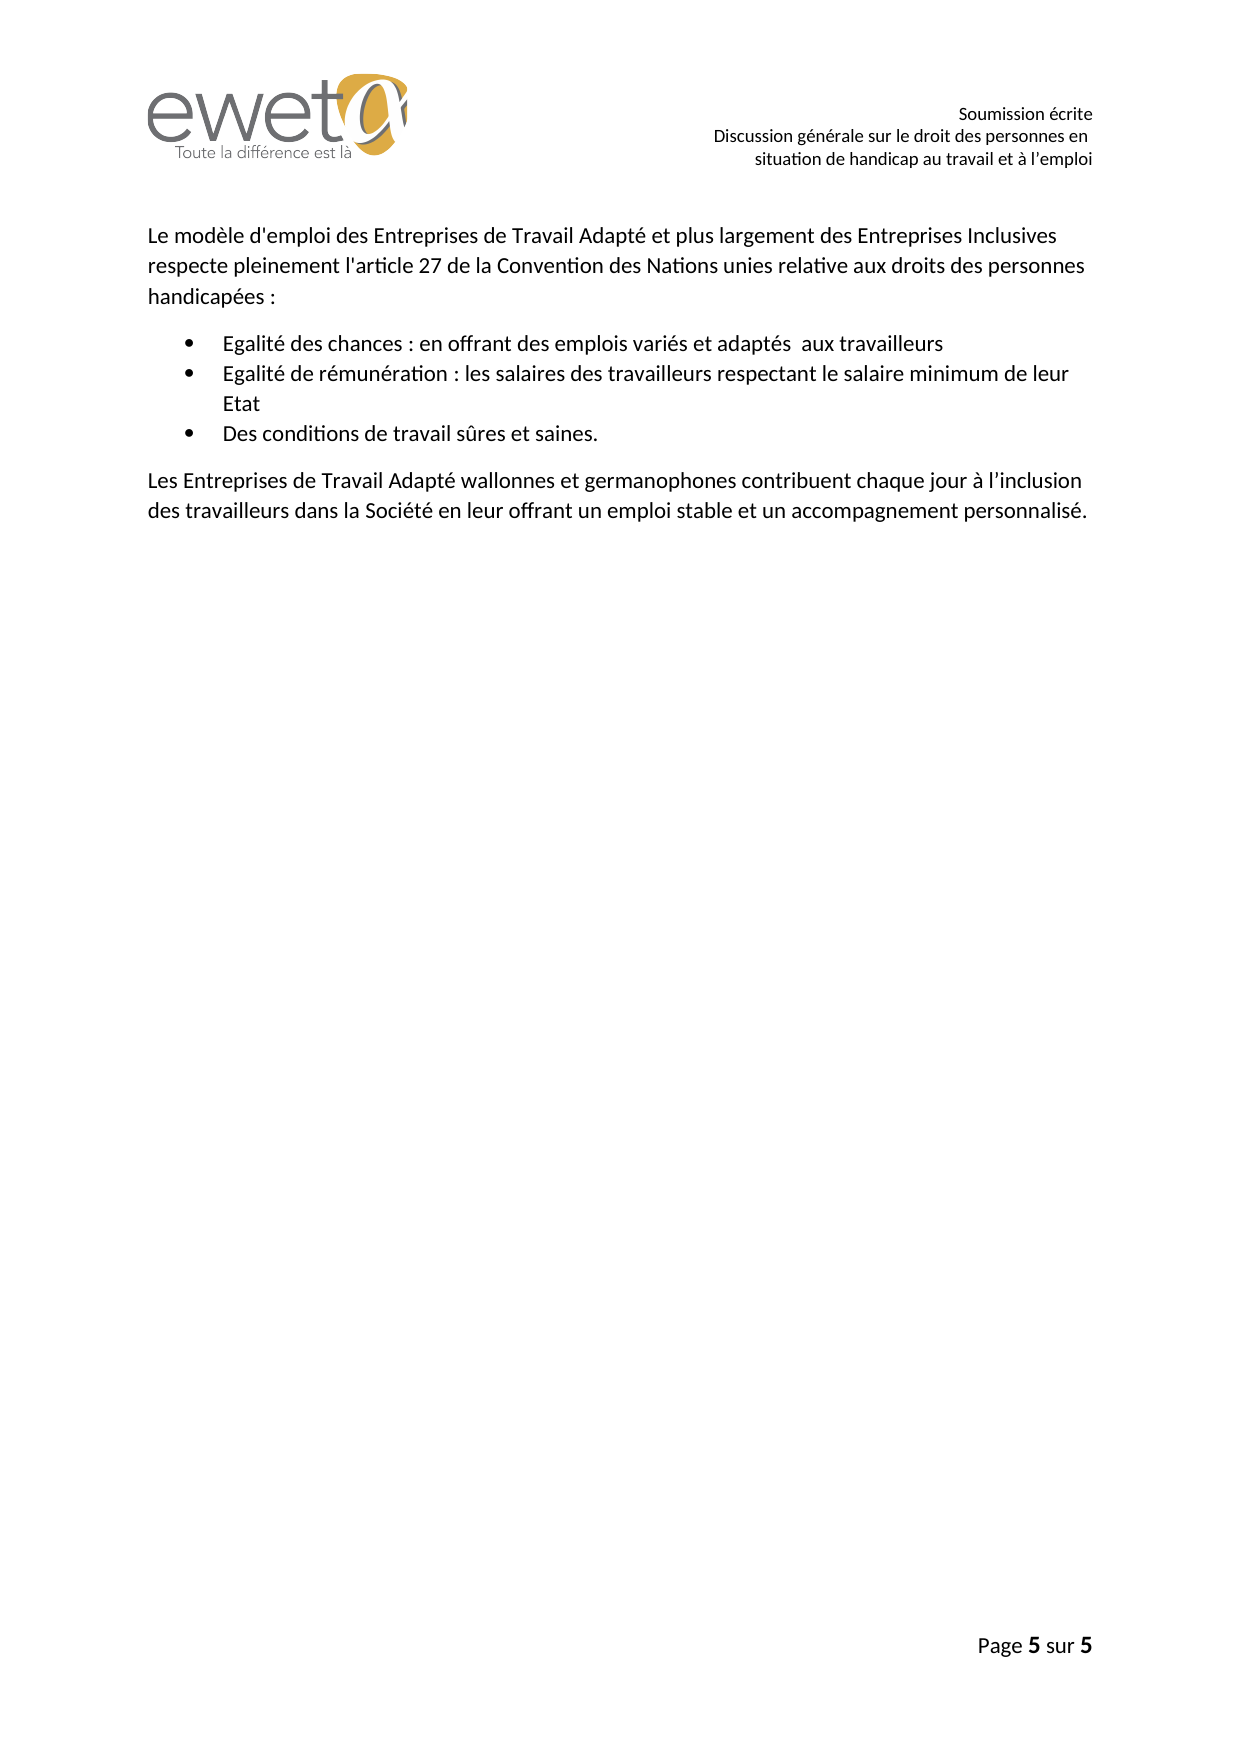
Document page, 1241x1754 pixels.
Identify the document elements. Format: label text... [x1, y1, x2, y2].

list Egalité de rémunération : les salaires des travailleurs respectant le salaire minimum de leur Etat [185, 359, 1093, 417]
picture [147, 73, 407, 162]
text Le modèle d'emploi des Entreprises de Travail Adapté et plus largement des Entreprises Inclusives respecte pleinement l'article 27 de la Convention des Nations unies relative aux droits des personnes handicapées : [148, 221, 1093, 310]
list Des conditions de travail sûres et saines. [185, 419, 1093, 447]
list Egalité des chances : en offrant des emplois variés et adaptés aux travailleurs [185, 329, 1093, 357]
text Les Entreprises de Travail Adapté wallonnes et germanophones contribuent chaque jour à l’inclusion des travailleurs dans la Société en leur offrant un emploi stable et un accompagnement personnalisé. [148, 466, 1093, 524]
